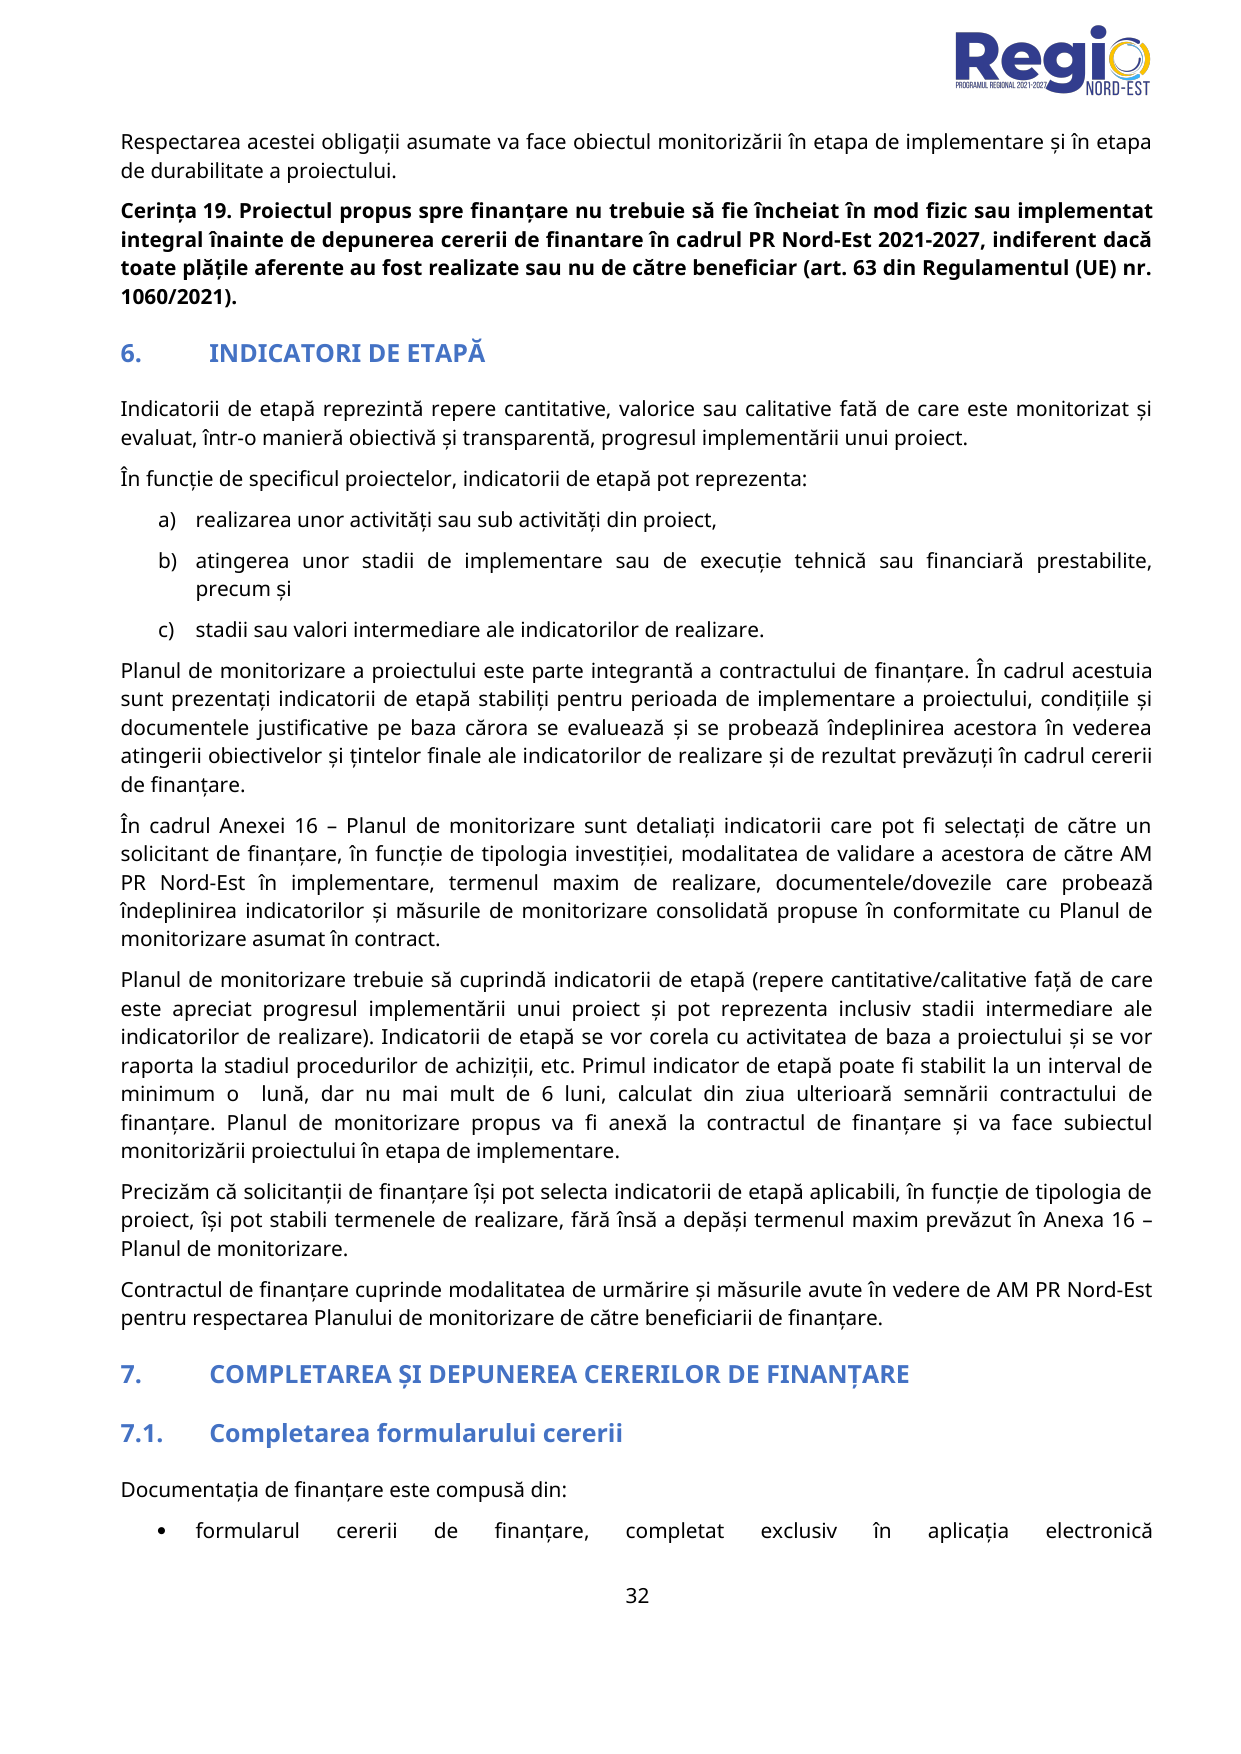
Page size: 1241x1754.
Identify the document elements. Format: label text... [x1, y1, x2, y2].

text Indicatorii de etapă reprezintă repere cantitative, valorice sau calitative fată de care este monitorizat și evaluat, într-o manieră obiectivă și transparentă, progresul implementării unui proiect. [120, 394, 1154, 451]
text Contractul de finanțare cuprinde modalitatea de urmărire și măsurile avute în vedere de AM PR Nord-Est pentru respectarea Planului de monitorizare de către beneficiarii de finanțare. [120, 1275, 1154, 1332]
text Respectarea acestei obligații asumate va face obiectul monitorizării în etapa de implementare și în etapa de durabilitate a proiectului. [120, 127, 1154, 184]
text Planul de monitorizare trebuie să cuprindă indicatorii de etapă (repere cantitative/calitative față de care este apreciat progresul implementării unui proiect și pot reprezenta inclusiv stadii intermediare ale indicatorilor de realizare). Indicatorii de etapă se vor corela cu activitatea de baza a proiectului și se vor raporta la stadiul procedurilor de achiziții, etc. Primul indicator de etapă poate fi stabilit la un interval de minimum o lună, dar nu mai mult de 6 luni, calculat din ziua ulterioară semnării contractului de finanțare. Planul de monitorizare propus va fi anexă la contractul de finanțare și va face subiectul monitorizării proiectului în etapa de implementare. [120, 965, 1154, 1164]
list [158, 1516, 1154, 1544]
text Planul de monitorizare a proiectului este parte integrantă a contractului de finanțare. În cadrul acestuia sunt prezentați indicatorii de etapă stabiliți pentru perioada de implementare a proiectului, condițiile și documentele justificative pe baza cărora se evaluează și se probează îndeplinirea acestora în vederea atingerii obiectivelor și țintelor finale ale indicatorilor de realizare și de rezultat prevăzuți în cadrul cererii de finanțare. [120, 656, 1154, 798]
subtitle INDICATORI DE ETAPĂ [120, 335, 1154, 369]
list Proiectul propus spre finanţare nu trebuie să fie încheiat în mod fizic sau implementat integral înainte de depunerea cererii de finantare în cadrul PR Nord-Est 2021-2027, indiferent dacă toate plățile aferente au fost realizate sau nu de către beneficiar (art. 63 din Regulamentul (UE) nr. 1060/2021). [120, 197, 1154, 310]
text Documentația de finanțare este compusă din: [120, 1475, 1154, 1503]
subtitle Completarea formularului cererii [120, 1416, 1154, 1450]
text Precizăm că solicitanții de finanțare își pot selecta indicatorii de etapă aplicabili, în funcție de tipologia de proiect, își pot stabili termenele de realizare, fără însă a depăși termenul maxim prevăzut în Anexa 16 – Planul de monitorizare. [120, 1177, 1154, 1262]
list stadii sau valori intermediare ale indicatorilor de realizare. [158, 615, 1154, 643]
list realizarea unor activități sau sub activități din proiect, [158, 505, 1154, 533]
subtitle COMPLETAREA ȘI DEPUNEREA CERERILOR DE FINANȚARE [120, 1357, 1154, 1391]
text În funcție de specificul proiectelor, indicatorii de etapă pot reprezenta: [120, 464, 1154, 492]
list atingerea unor stadii de implementare sau de execuție tehnică sau financiară prestabilite, precum și [158, 546, 1154, 603]
text În cadrul Anexei 16 – Planul de monitorizare sunt detaliați indicatorii care pot fi selectați de către un solicitant de finanțare, în funcție de tipologia investiției, modalitatea de validare a acestora de către AM PR Nord-Est în implementare, termenul maxim de realizare, documentele/dovezile care probează îndeplinirea indicatorilor și măsurile de monitorizare consolidată propuse în conformitate cu Planul de monitorizare asumat în contract. [120, 811, 1154, 953]
picture [952, 20, 1154, 99]
